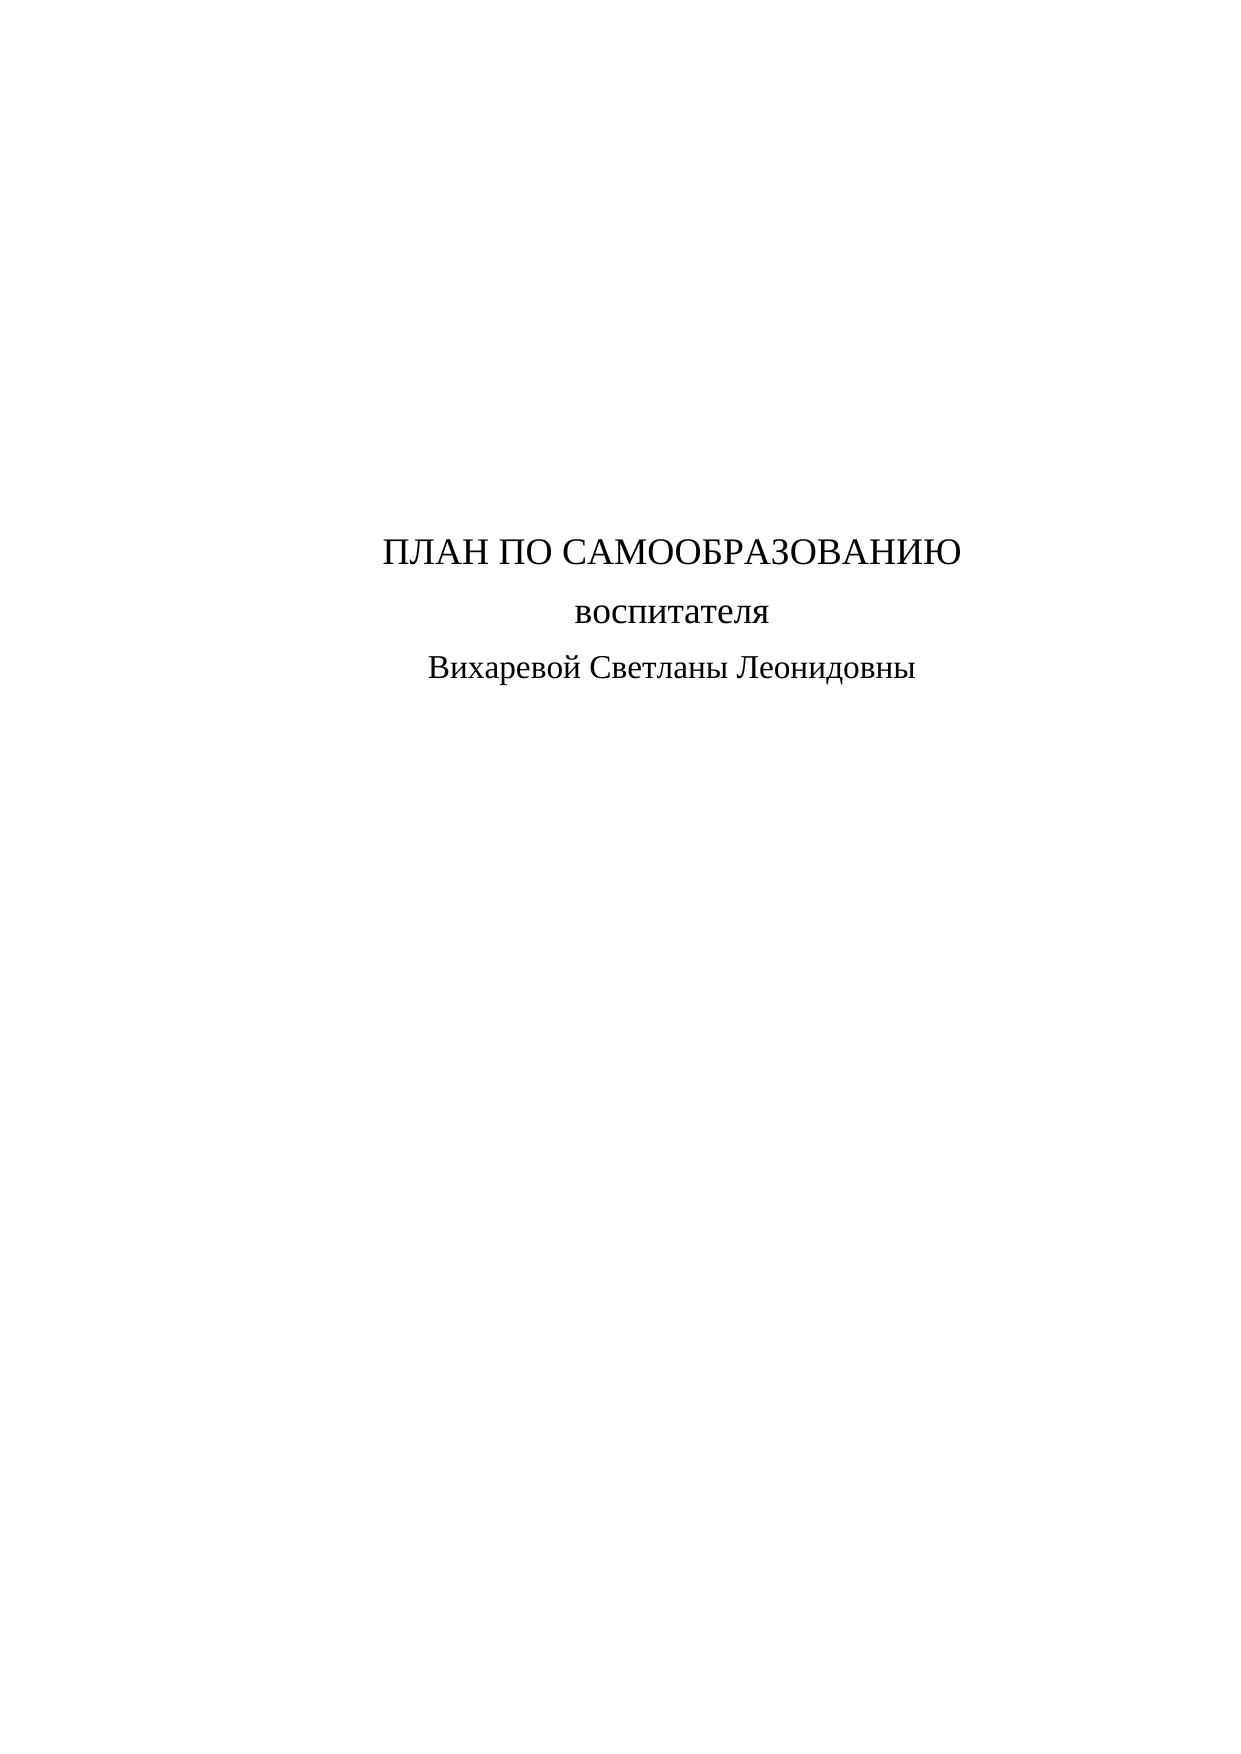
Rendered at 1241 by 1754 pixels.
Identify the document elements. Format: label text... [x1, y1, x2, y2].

text ПЛАН ПО САМООБРАЗОВАНИЮ [177, 529, 1167, 572]
text воспитателя [177, 588, 1167, 631]
text Вихаревой Светланы Леонидовны [177, 647, 1167, 685]
